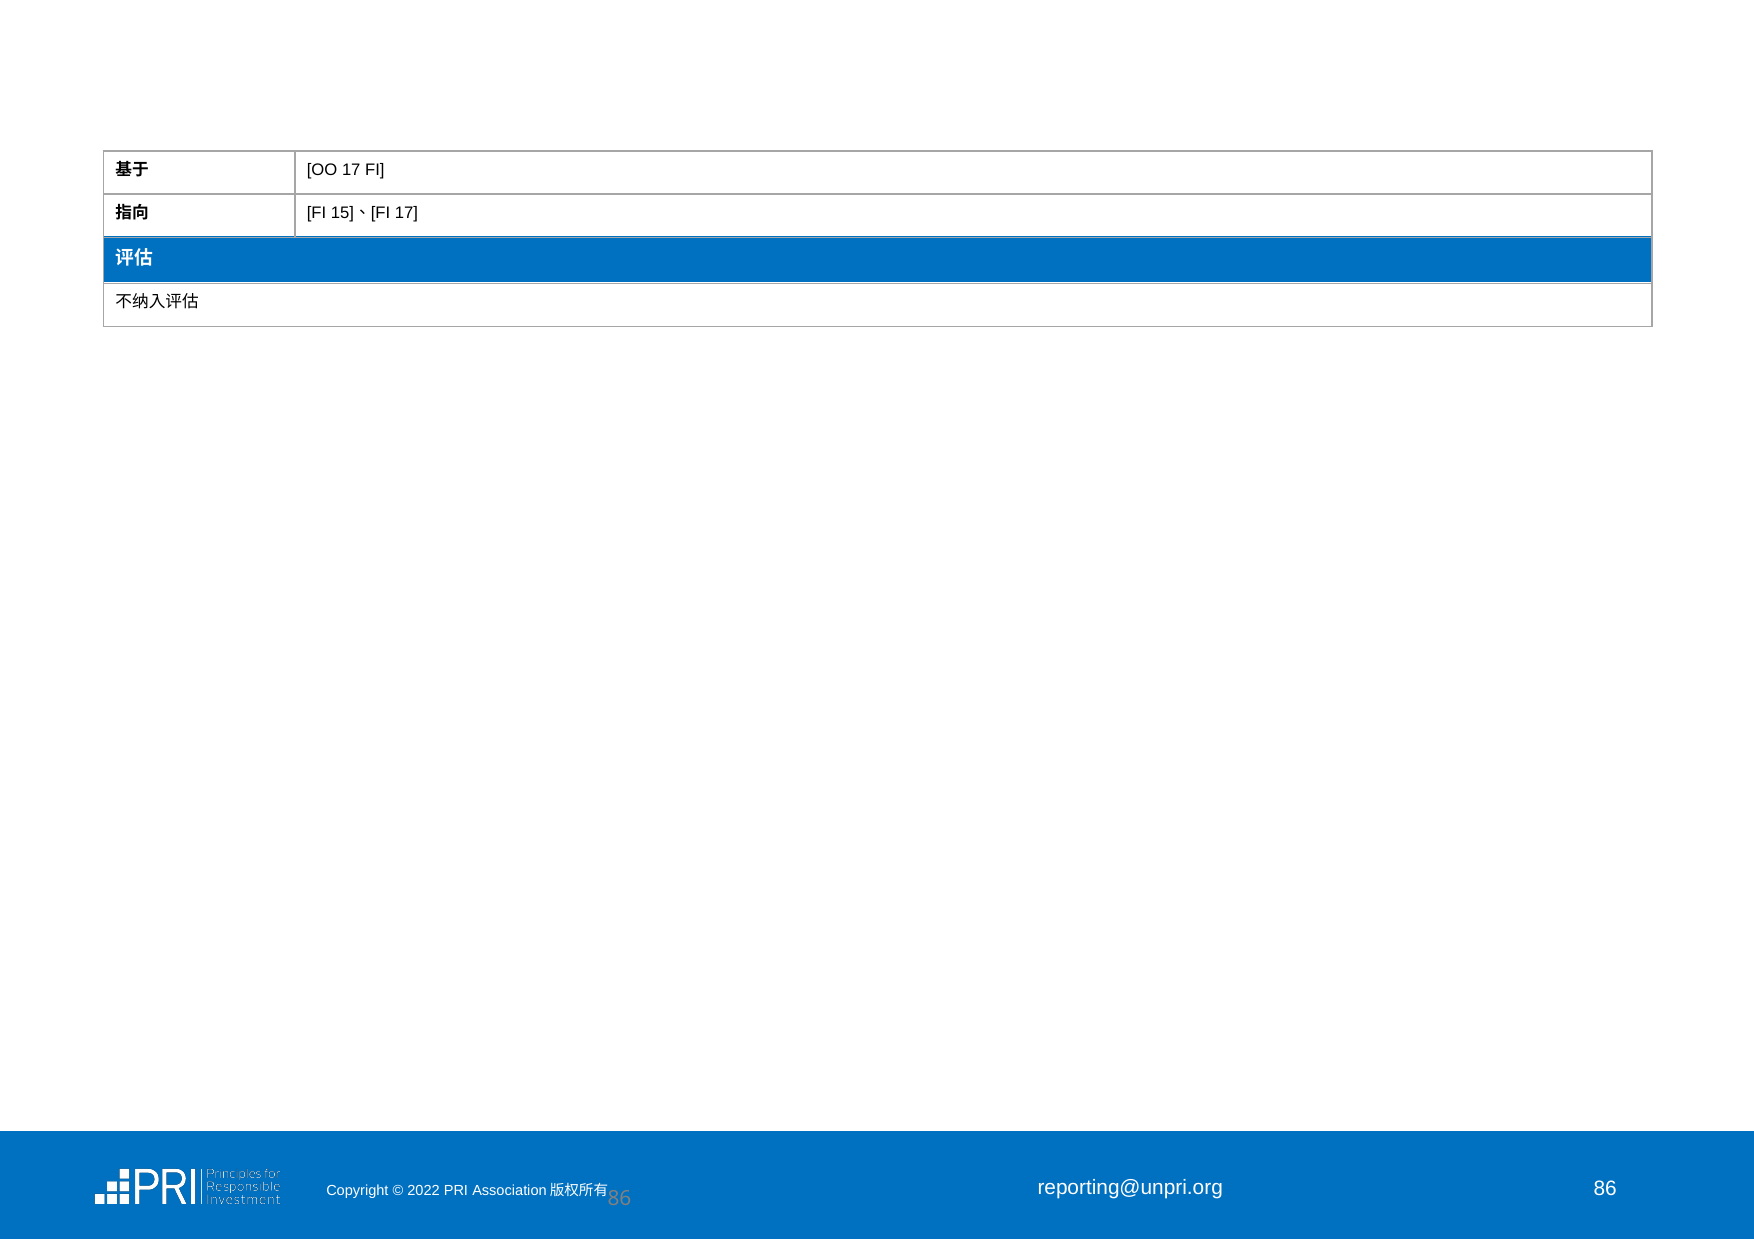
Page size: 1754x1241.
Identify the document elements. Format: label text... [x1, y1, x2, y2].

table_cell 指向 [104, 195, 294, 236]
table_cell [OO 17 FI] [296, 152, 1651, 193]
table_cell 基于 [104, 152, 294, 193]
picture [92, 1166, 282, 1207]
table_cell 评估 [104, 238, 1651, 282]
table_cell [FI 15]、[FI 17] [296, 195, 1651, 236]
table_cell 不纳入评估 [104, 284, 1651, 326]
